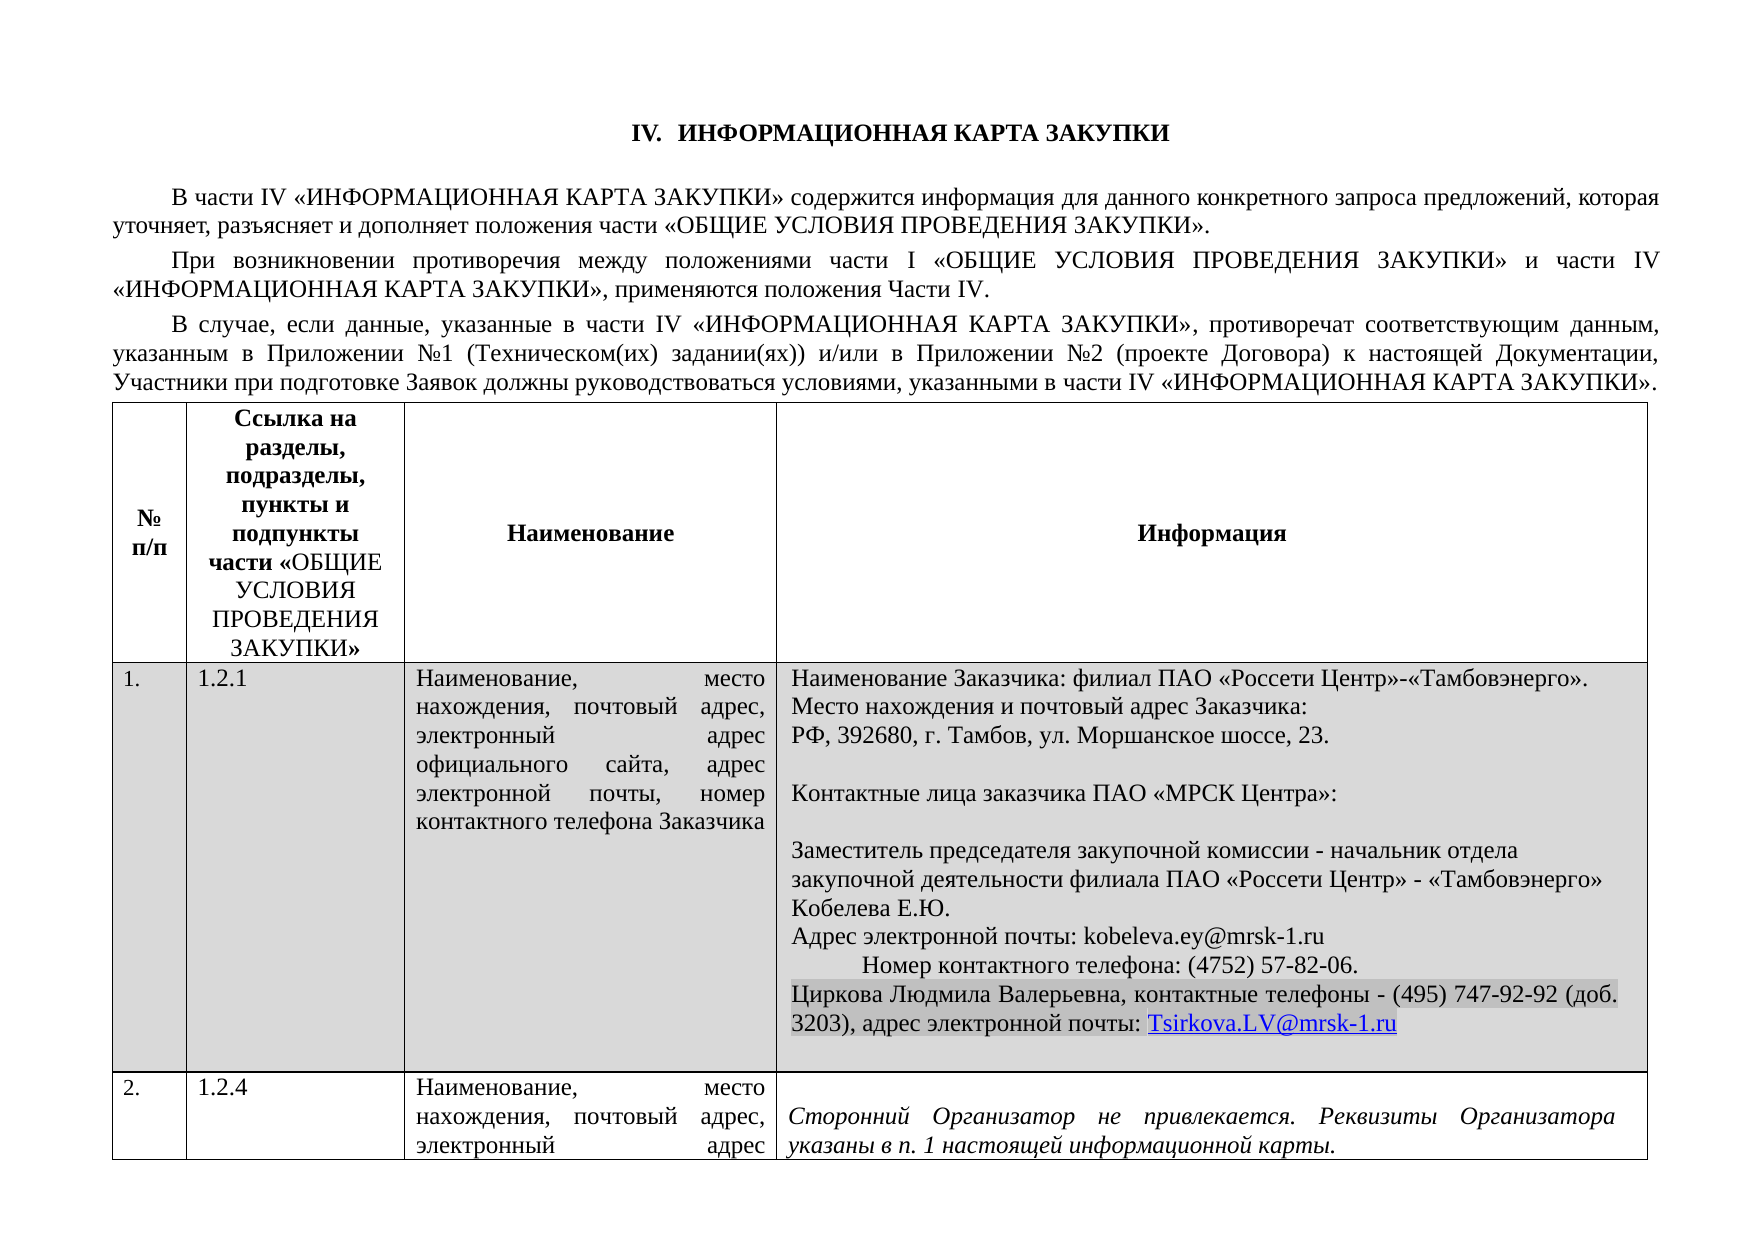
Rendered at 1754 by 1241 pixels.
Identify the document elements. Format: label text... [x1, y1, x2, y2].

table_header Наименование [405, 403, 776, 662]
table_header № п/п [113, 403, 186, 662]
table_cell [113, 1073, 186, 1159]
table_header Ссылка на разделы, подразделы, пункты и подпункты части «ОБЩИЕ УСЛОВИЯ ПРОВЕДЕНИЯ ЗАКУПКИ» [187, 403, 404, 662]
table_cell [113, 663, 186, 1071]
table_cell 1.2.1 [187, 663, 404, 1071]
table_cell Наименование, место нахождения, почтовый адрес, электронный адрес официального сайта, адрес электронной почты, номер контактного телефона Заказчика [405, 663, 776, 1071]
table_header Информация [777, 403, 1647, 662]
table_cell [777, 1073, 1647, 1159]
text При возникновении противоречия между положениями части I «ОБЩИЕ УСЛОВИЯ ПРОВЕДЕНИЯ ЗАКУПКИ» и части IV «ИНФОРМАЦИОННАЯ КАРТА ЗАКУПКИ», применяются положения Части IV. [112, 246, 1660, 303]
text В части IV «ИНФОРМАЦИОННАЯ КАРТА ЗАКУПКИ» содержится информация для данного конкретного запроса предложений, которая уточняет, разъясняет и дополняет положения части «ОБЩИЕ УСЛОВИЯ ПРОВЕДЕНИЯ ЗАКУПКИ». [112, 182, 1660, 239]
subtitle ИНФОРМАЦИОННАЯ КАРТА ЗАКУПКИ [112, 118, 1660, 147]
text В случае, если данные, указанные в части IV «ИНФОРМАЦИОННАЯ КАРТА ЗАКУПКИ», противоречат соответствующим данным, указанным в Приложении №1 (Техническом(их) задании(ях)) и/или в Приложении №2 (проекте Договора) к настоящей Документации, Участники при подготовке Заявок должны руководствоваться условиями, указанными в части IV «ИНФОРМАЦИОННАЯ КАРТА ЗАКУПКИ». [112, 309, 1660, 396]
table_cell 1.2.4 [187, 1073, 404, 1159]
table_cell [405, 1073, 776, 1159]
table_cell Наименование Заказчика: филиал ПАО «Россети Центр»-«Тамбовэнерго». Место нахождения и почтовый адрес Заказчика: РФ, 392680, г. Тамбов, ул. Моршанское шоссе, 23. Контактные лица заказчика ПАО «МРСК Центра»: Заместитель председателя закупочной комиссии - начальник отдела закупочной деятельности филиала ПАО «Россети Центр» - «Тамбовэнерго» Кобелева Е.Ю. Адрес электронной почты: kobeleva.ey@mrsk-1.ru Номер контактного телефона: (4752) 57-82-06. Циркова Людмила Валерьевна, контактные телефоны - (495) 747-92-92 (доб. 3203), адрес электронной почты: Tsirkova.LV@mrsk-1.ru [777, 663, 1647, 1071]
